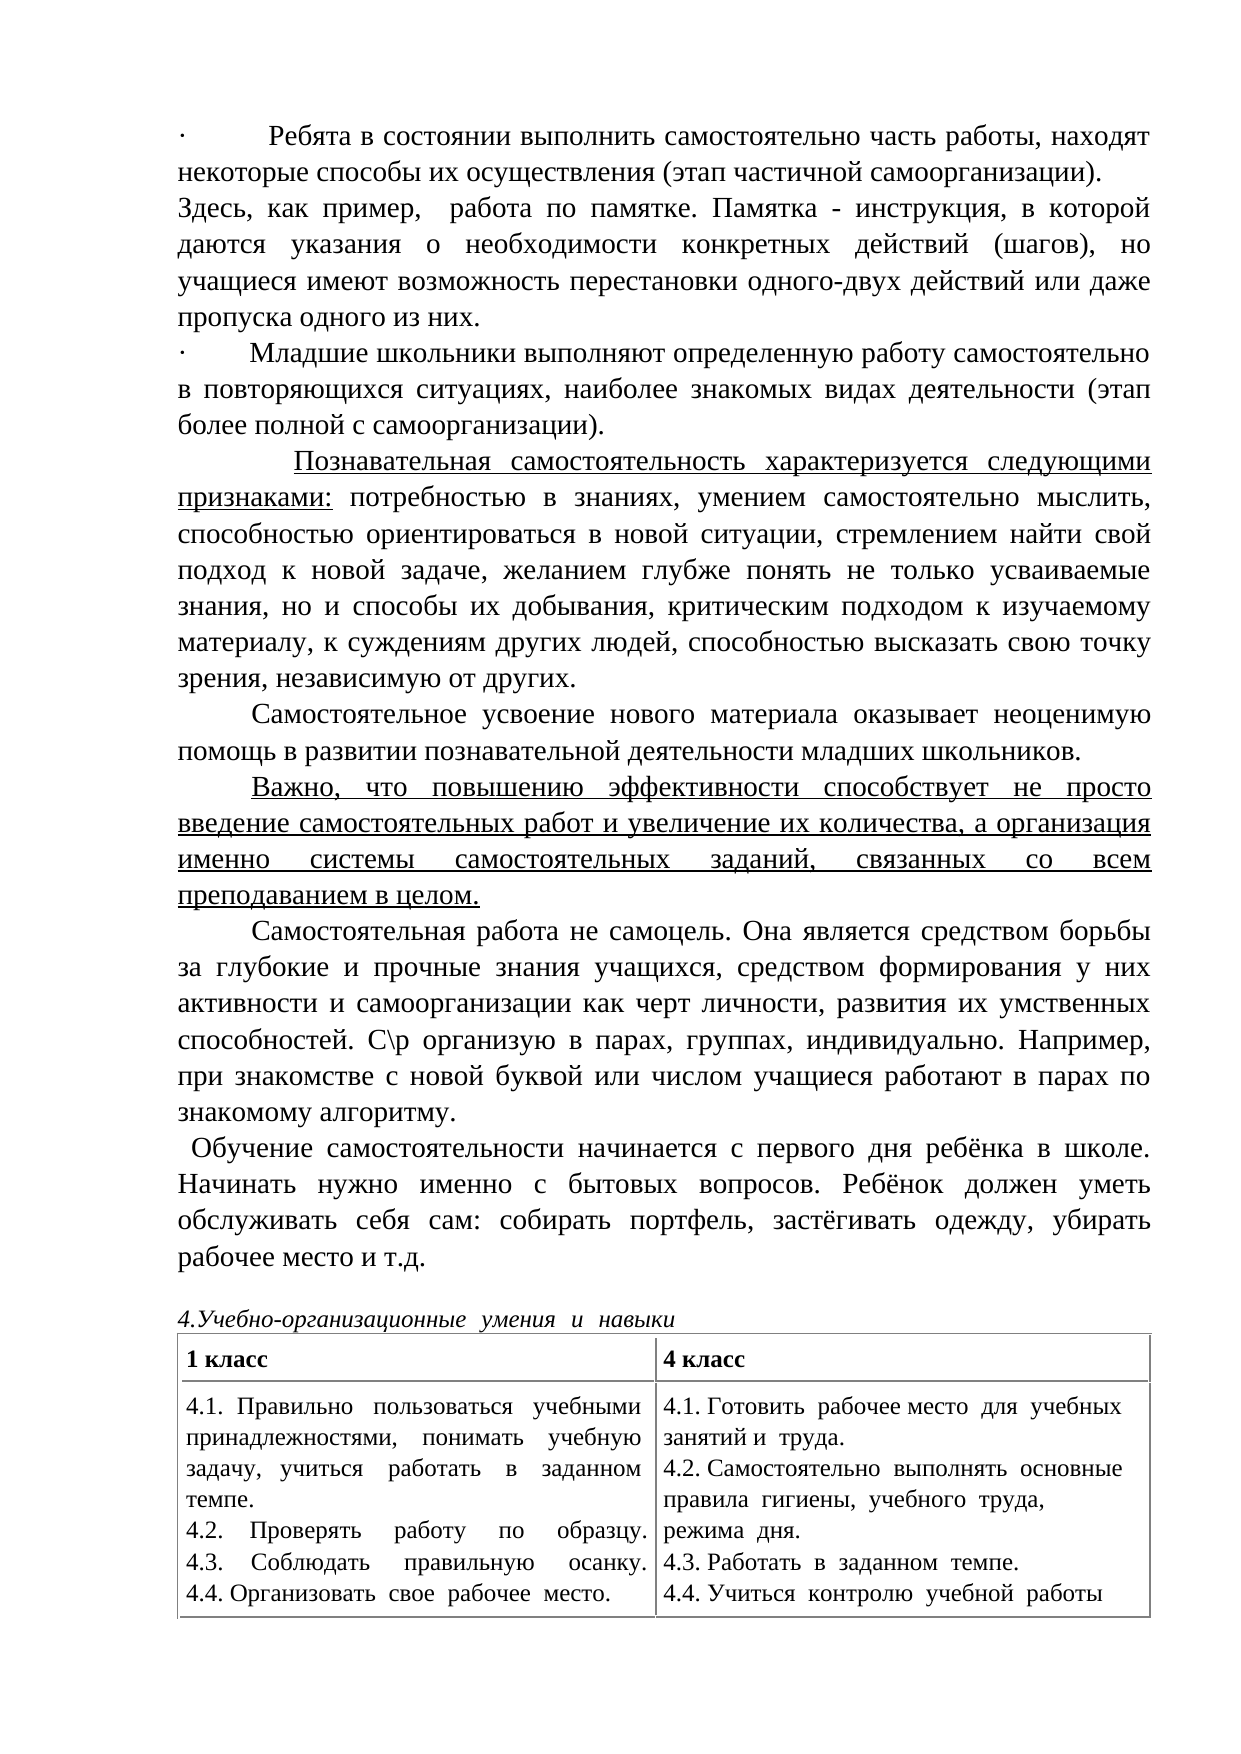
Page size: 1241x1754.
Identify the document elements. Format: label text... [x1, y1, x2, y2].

text Познавательная самостоятельность характеризуется следующими признаками: потребностью в знаниях, умением самостоятельно мыслить, способностью ориентироваться в новой ситуации, стремлением найти свой подход к новой задаче, желанием глубже понять не только усваиваемые знания, но и способы их добывания, критическим подходом к изучаемому материалу, к суждениям других людей, способностью высказать свою точку зрения, независимую от других. [177, 443, 1152, 694]
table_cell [180, 1380, 655, 1616]
text Важно, что повышению эффективности способствует не просто введение самостоятельных работ и увеличение их количества, а организация именно системы самостоятельных заданий, связанных со всем преподаванием в целом. [177, 871, 1152, 911]
text · Младшие школьники выполняют определенную работу самостоятельно в повторяющихся ситуациях, наиболее знакомых видах деятельности (этап более полной с самоорганизации). [177, 335, 1152, 441]
text Самостоятельная работа не самоцель. Она является средством борьбы за глубокие и прочные знания учащихся, средством формирования у них активности и самоорганизации как черт личности, развития их умственных способностей. С\р организую в парах, группах, индивидуально. Например, при знакомстве с новой буквой или числом учащиеся работают в парах по знакомому алгоритму. [177, 913, 1152, 1128]
text · Ребята в состоянии выполнить самостоятельно часть работы, находят некоторые способы их осуществления (этап частичной самоорганизации). [177, 118, 1152, 188]
text 4.Учебно-организационные умения и навыки [177, 1304, 1152, 1333]
text Здесь, как пример, работа по памятке. Памятка - инструкция, в которой даются указания о необходимости конкретных действий (шагов), но учащиеся имеют возможность перестановки одного-двух действий или даже пропуска одного из них. [177, 190, 1152, 332]
table_header 4 класс [655, 1336, 1149, 1380]
text Обучение самостоятельности начинается с первого дня ребёнка в школе. Начинать нужно именно с бытовых вопросов. Ребёнок должен уметь обслуживать себя сам: собирать портфель, застёгивать одежду, убирать рабочее место и т.д. [177, 1130, 1152, 1272]
table_header 1 класс [180, 1336, 655, 1380]
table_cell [655, 1380, 1150, 1616]
text Самостоятельное усвоение нового материала оказывает неоценимую помощь в развитии познавательной деятельности младших школьников. [177, 696, 1152, 766]
text Важно, что повышению эффективности способствует не просто введение самостоятельных работ и увеличение их количества, а организация именно системы самостоятельных заданий, связанных со всем преподаванием в целом. [177, 769, 1152, 870]
